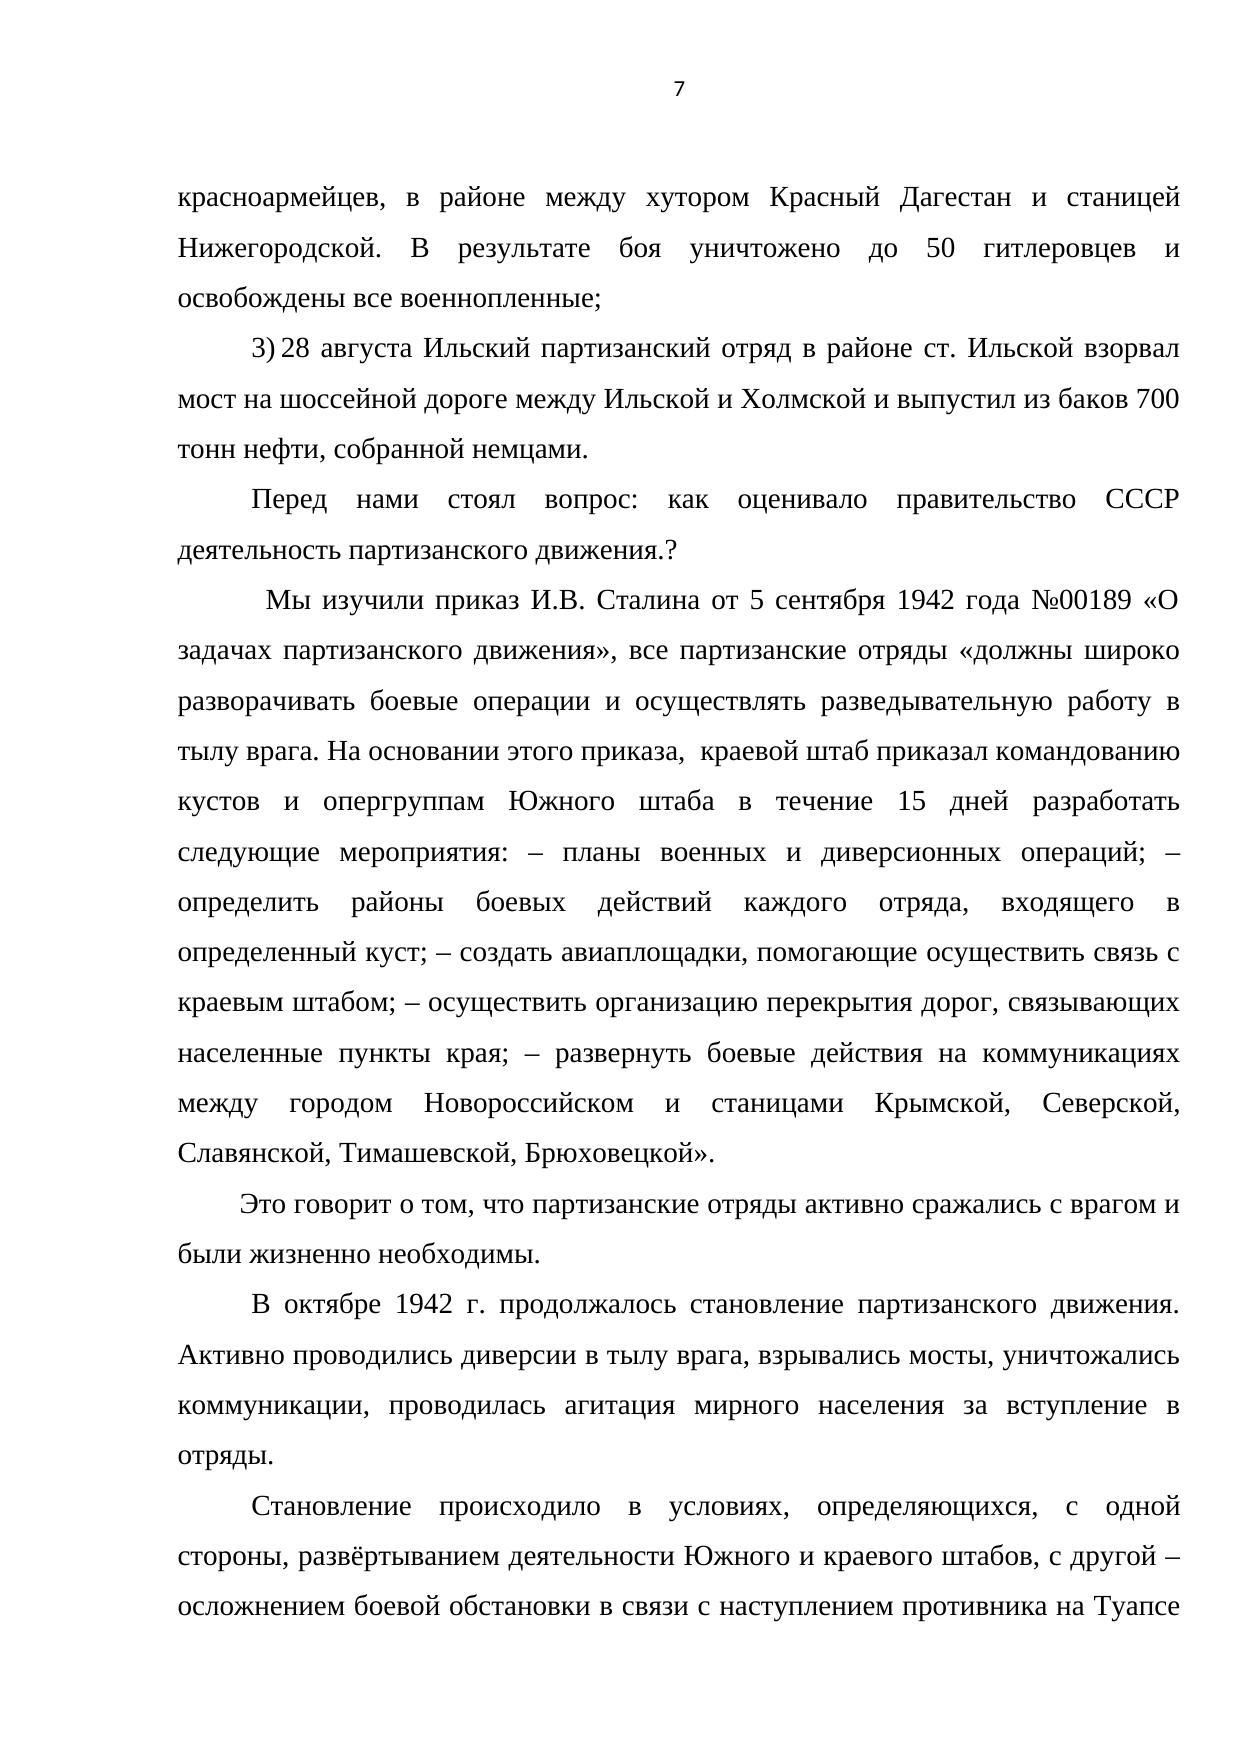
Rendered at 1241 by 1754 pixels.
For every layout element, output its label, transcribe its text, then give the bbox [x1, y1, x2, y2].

text Перед нами стоял вопрос: как оценивало правительство СССР деятельность партизанского движения.? [177, 481, 1181, 565]
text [177, 1488, 1181, 1622]
list 28 августа Ильский партизанский отряд в районе ст. Ильской взорвал мост на шоссейной дороге между Ильской и Холмской и выпустил из баков 700 тонн нефти, собранной немцами. [177, 331, 1181, 465]
text В октябре 1942 г. продолжалось становление партизанского движения. Активно проводились диверсии в тылу врага, взрывались мосты, уничтожались коммуникации, проводилась агитация мирного населения за вступление в отряды. [177, 1286, 1181, 1471]
text Это говорит о том, что партизанские отряды активно сражались с врагом и были жизненно необходимы. [177, 1186, 1181, 1270]
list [177, 179, 1181, 314]
text Мы изучили приказ И.В. Сталина от 5 сентября 1942 года №00189 «О задачах партизанского движения», все партизанские отряды «должны широко разворачивать боевые операции и осуществлять разведывательную работу в тылу врага. На основании этого приказа, краевой штаб приказал командованию кустов и опергруппам Южного штаба в течение 15 дней разработать следующие мероприятия: – планы военных и диверсионных операций; – определить районы боевых действий каждого отряда, входящего в определенный куст; – создать авиаплощадки, помогающие осуществить связь с краевым штабом; – осуществить организацию перекрытия дорог, связывающих населенные пункты края; – развернуть боевые действия на коммуникациях между городом Новороссийском и станицами Крымской, Северской, Славянской, Тимашевской, Брюховецкой». [177, 582, 1181, 1169]
